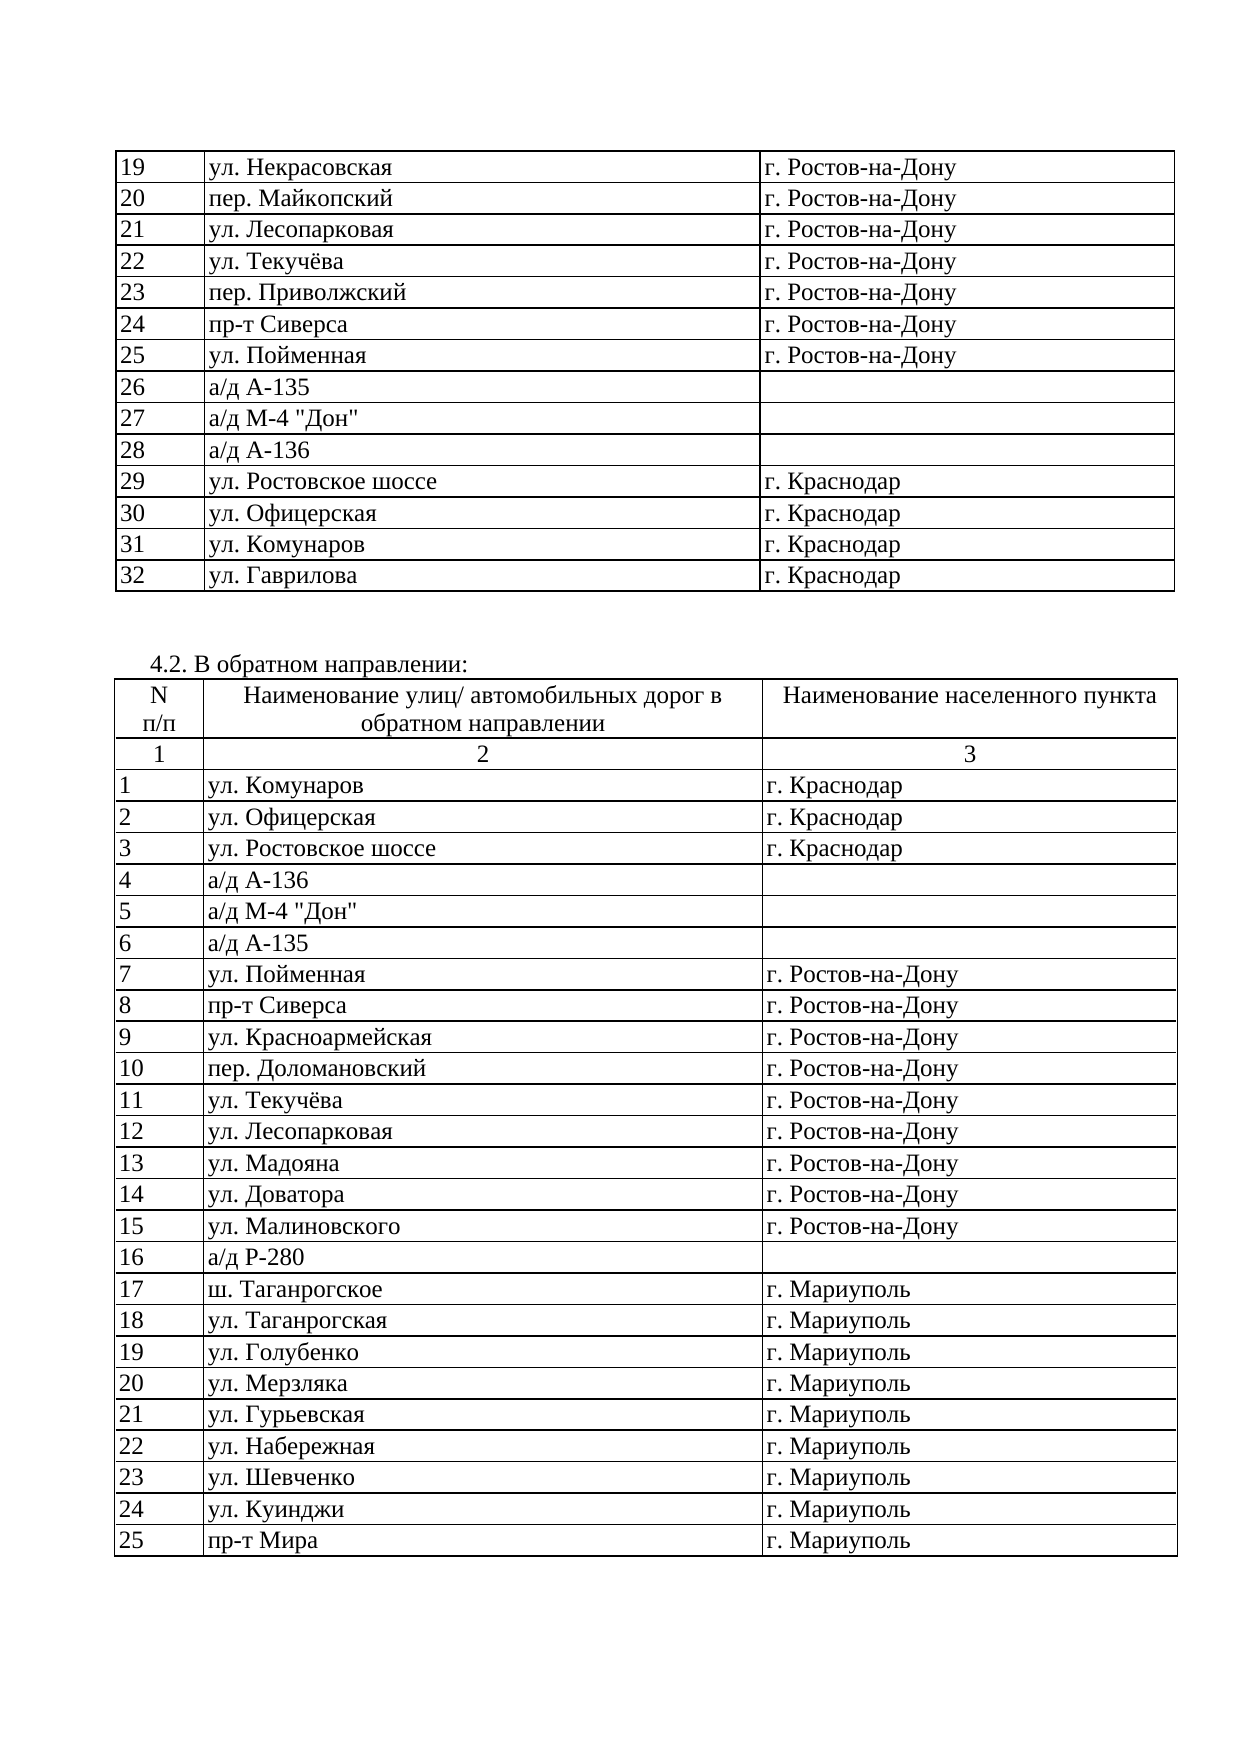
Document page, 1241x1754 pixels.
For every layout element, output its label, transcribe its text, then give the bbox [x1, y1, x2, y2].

table_cell г. Мариуполь [763, 1366, 1177, 1398]
table_cell г. Краснодар [763, 769, 1177, 800]
table_cell ул. Комунаров [204, 770, 762, 800]
table_cell г. Мариуполь [763, 1398, 1177, 1429]
table_cell 13 [115, 1147, 203, 1178]
table_cell ул. Шевченко [204, 1462, 762, 1492]
table_cell а/д М-4 "Дон" [204, 896, 762, 926]
table_cell ул. Пойменная [204, 959, 762, 989]
table_cell 25 [117, 340, 204, 370]
table_cell ул. Куинджи [204, 1494, 762, 1524]
table_cell г. Ростов-на-Дону [763, 1020, 1177, 1052]
table_cell а/д А-135 [205, 372, 759, 402]
table_cell г. Мариуполь [763, 1429, 1177, 1461]
table_cell г. Мариуполь [763, 1304, 1177, 1335]
table_cell 18 [115, 1305, 203, 1335]
table_cell ул. Мерзляка [204, 1368, 762, 1398]
table_cell г. Мариуполь [763, 1461, 1177, 1492]
table_cell 3 [763, 737, 1177, 769]
table_cell 32 [117, 561, 204, 590]
table_cell [761, 403, 1174, 433]
table_cell 9 [115, 1021, 203, 1052]
table_cell ул. Гаврилова [205, 561, 759, 590]
table_cell [761, 435, 1174, 464]
table_cell ул. Текучёва [204, 1085, 762, 1115]
table_cell г. Ростов-на-Дону [763, 1146, 1177, 1178]
table_cell 29 [117, 466, 204, 496]
table_cell а/д М-4 "Дон" [205, 403, 759, 433]
table_cell ул. Красноармейская [204, 1022, 762, 1052]
table_header N п/п [115, 680, 203, 737]
table_cell 22 [115, 1430, 203, 1461]
table_cell г. Мариуполь [763, 1492, 1177, 1524]
table_cell г. Ростов-на-Дону [761, 215, 1174, 244]
table_cell ул. Доватора [204, 1179, 762, 1209]
table_cell г. Ростов-на-Дону [761, 277, 1174, 307]
table_cell 24 [117, 309, 204, 339]
table_cell г. Ростов-на-Дону [763, 1052, 1177, 1083]
table_cell 8 [115, 990, 203, 1020]
table_cell 4 [115, 864, 203, 894]
table_cell пер. Приволжский [205, 277, 759, 307]
table_cell 15 [115, 1210, 203, 1241]
table_cell г. Мариуполь [763, 1272, 1177, 1303]
table_cell 20 [115, 1368, 203, 1398]
table_cell 14 [115, 1179, 203, 1209]
table_cell 12 [115, 1116, 203, 1146]
table_header Наименование населенного пункта [763, 680, 1177, 737]
table_cell 19 [115, 1336, 203, 1366]
table_cell пр-т Сиверса [205, 309, 759, 339]
table_cell 19 [117, 152, 204, 181]
table_cell г. Ростов-на-Дону [761, 152, 1174, 181]
table_cell ул. Офицерская [205, 498, 759, 527]
table_cell 31 [117, 529, 204, 559]
table_cell 26 [117, 372, 204, 402]
table_cell 27 [117, 403, 204, 433]
table_cell г. Мариуполь [763, 1524, 1177, 1555]
table_cell г. Ростов-на-Дону [761, 246, 1174, 276]
table_cell г. Краснодар [763, 800, 1177, 832]
table_cell ул. Ростовское шоссе [204, 833, 762, 863]
table_cell ул. Мадояна [204, 1148, 762, 1178]
table_cell г. Краснодар [761, 561, 1174, 590]
table_cell 21 [115, 1399, 203, 1429]
table_cell 10 [115, 1053, 203, 1083]
table_cell ул. Лесопарковая [205, 215, 759, 244]
table_cell 17 [115, 1273, 203, 1303]
table_cell 3 [115, 833, 203, 863]
table_cell ул. Некрасовская [205, 152, 759, 181]
table_cell [763, 895, 1177, 926]
table_cell ул. Офицерская [204, 802, 762, 832]
table_cell а/д Р-280 [204, 1242, 762, 1272]
table_cell ул. Комунаров [205, 529, 759, 559]
table_cell 28 [117, 435, 204, 464]
table_cell ул. Лесопарковая [204, 1116, 762, 1146]
table_cell [763, 1241, 1177, 1272]
table_cell ул. Гурьевская [204, 1400, 762, 1429]
table_cell а/д А-136 [204, 865, 762, 894]
table_cell г. Ростов-на-Дону [761, 183, 1174, 213]
table_cell [761, 372, 1174, 402]
table_cell 6 [115, 927, 203, 957]
table_cell 20 [117, 183, 204, 213]
table_cell г. Мариуполь [763, 1335, 1177, 1366]
table_cell а/д А-136 [205, 435, 759, 464]
table_cell ул. Таганрогская [204, 1305, 762, 1335]
table_cell 2 [204, 739, 762, 769]
table_cell ул. Малиновского [204, 1211, 762, 1241]
table_cell ул. Голубенко [204, 1337, 762, 1366]
table_cell 24 [115, 1493, 203, 1524]
table_cell а/д А-135 [204, 928, 762, 957]
table_cell ул. Текучёва [205, 246, 759, 276]
table_cell ул. Пойменная [205, 340, 759, 370]
table_cell 21 [117, 215, 204, 244]
table_header Наименование улиц/ автомобильных дорог в обратном направлении [204, 680, 762, 737]
table_cell ул. Ростовское шоссе [205, 466, 759, 496]
table_cell г. Ростов-на-Дону [763, 958, 1177, 989]
table_cell г. Ростов-на-Дону [763, 1209, 1177, 1241]
table_cell г. Краснодар [763, 832, 1177, 863]
table_cell г. Краснодар [761, 466, 1174, 496]
table_cell г. Краснодар [761, 529, 1174, 559]
table_cell 2 [115, 801, 203, 832]
table_cell ш. Таганрогское [204, 1274, 762, 1303]
table_cell 30 [117, 498, 204, 527]
table_cell 25 [115, 1525, 203, 1555]
table_cell г. Ростов-на-Дону [763, 1178, 1177, 1209]
table_cell г. Ростов-на-Дону [763, 1083, 1177, 1115]
table_cell г. Ростов-на-Дону [763, 1115, 1177, 1146]
table_cell г. Краснодар [761, 498, 1174, 527]
table_cell ул. Набережная [204, 1431, 762, 1461]
table_cell пер. Майкопский [205, 183, 759, 213]
table_cell 1 [115, 738, 203, 769]
table_cell 5 [115, 896, 203, 926]
table_cell 7 [115, 959, 203, 989]
table_cell [763, 863, 1177, 894]
table_cell г. Ростов-на-Дону [761, 340, 1174, 370]
table_cell 23 [117, 277, 204, 307]
table_cell пр-т Сиверса [204, 991, 762, 1020]
table_cell 16 [115, 1242, 203, 1272]
table_cell 22 [117, 246, 204, 276]
table_cell [763, 926, 1177, 957]
table_cell 11 [115, 1084, 203, 1115]
table_cell 23 [115, 1462, 203, 1492]
table_cell г. Ростов-на-Дону [761, 309, 1174, 339]
table_cell пер. Доломановский [204, 1053, 762, 1083]
table_cell пр-т Мира [204, 1525, 762, 1555]
table_cell г. Ростов-на-Дону [763, 989, 1177, 1020]
text 4.2. В обратном направлении: [150, 649, 1090, 678]
table_cell 1 [115, 770, 203, 800]
